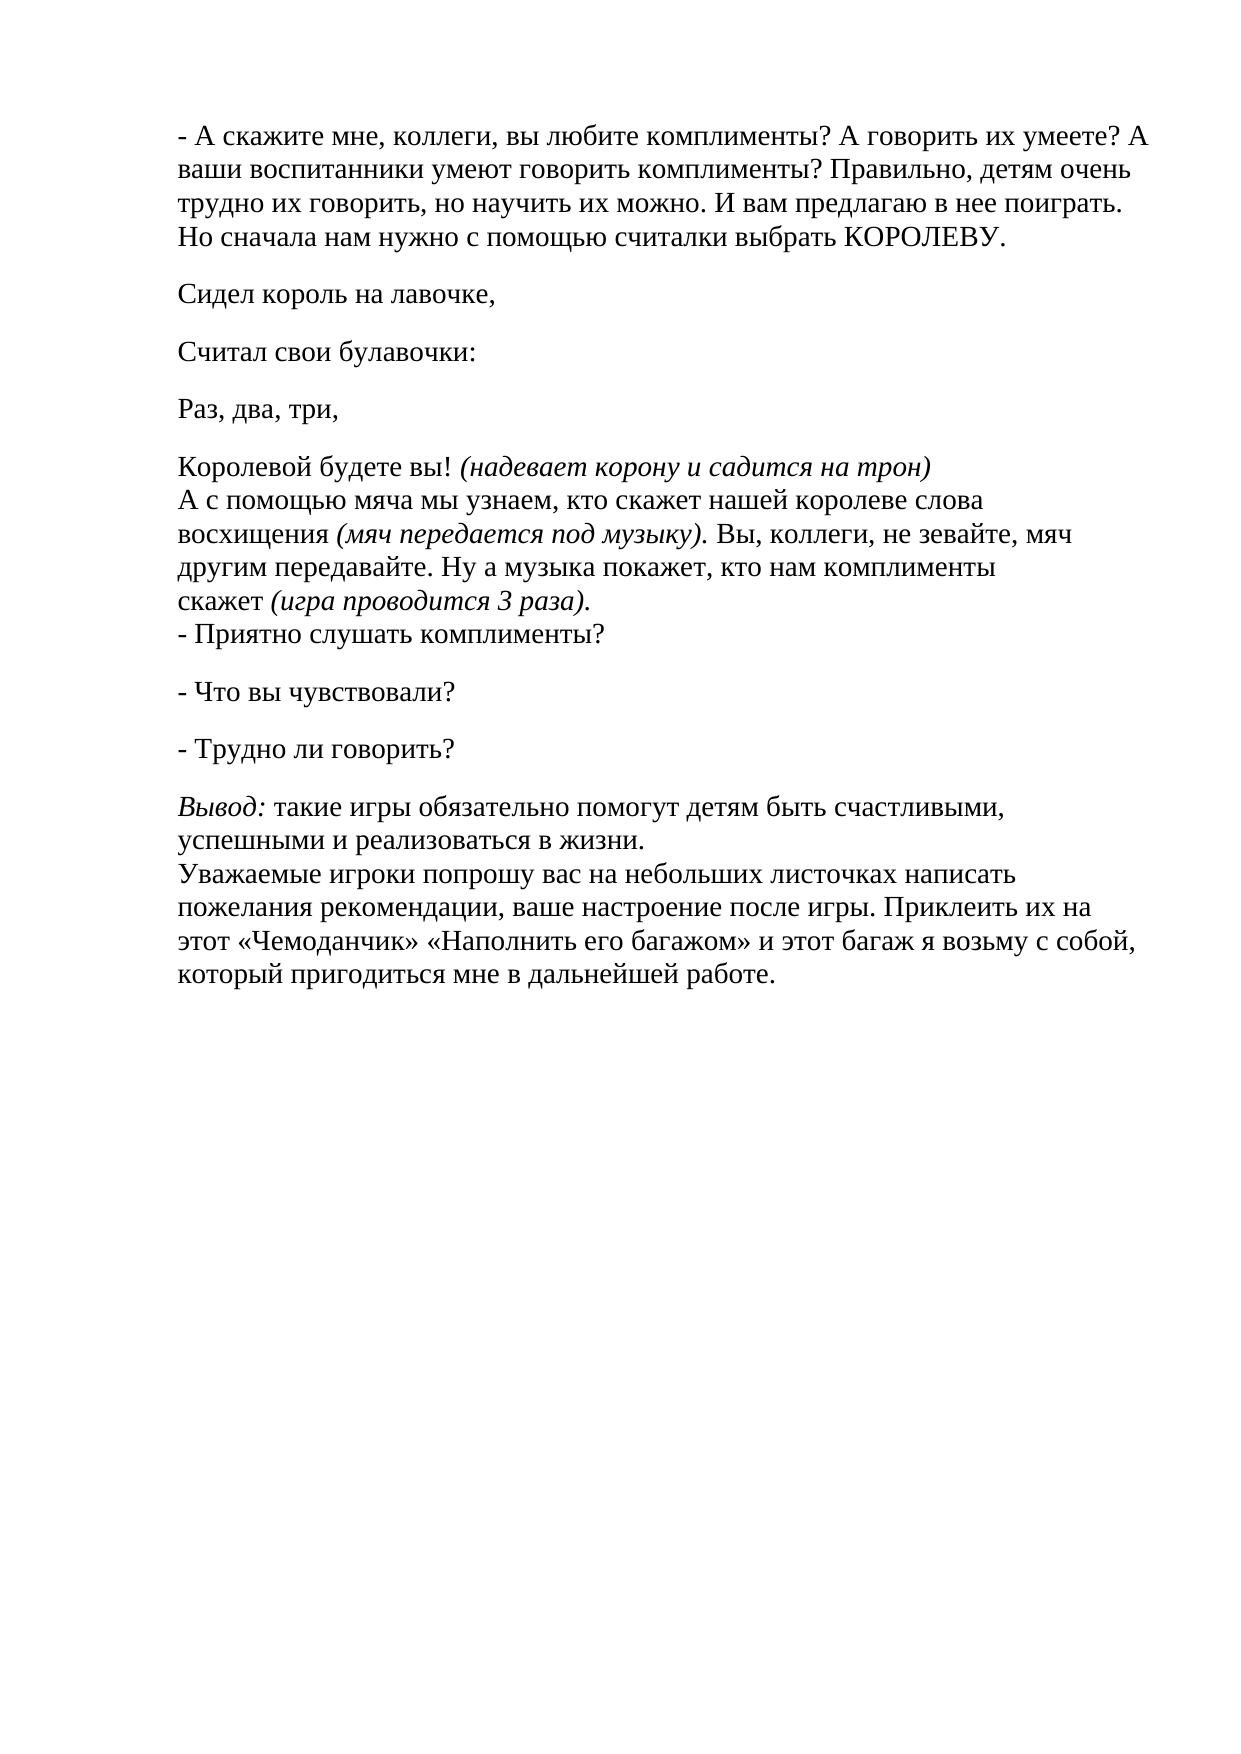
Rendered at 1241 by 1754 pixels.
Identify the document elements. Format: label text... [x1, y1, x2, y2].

text Считал свои булавочки: [177, 334, 1152, 367]
text - Трудно ли говорить? [177, 731, 1152, 765]
text Вывод: такие игры обязательно помогут детям быть счастливыми, успешными и реализоваться в жизни. [177, 789, 1152, 856]
text Королевой будете вы! (надевает корону и садится на трон) [177, 449, 1152, 482]
text - А скажите мне, коллеги, вы любите комплименты? А говорить их умеете? А ваши воспитанники умеют говорить комплименты? Правильно, детям очень трудно их говорить, но научить их можно. И вам предлагаю в нее поиграть. Но сначала нам нужно с помощью считалки выбрать КОРОЛЕВУ. [177, 118, 1152, 252]
text Уважаемые игроки попрошу вас на небольших листочках написать пожелания рекомендации, ваше настроение после игры. Приклеить их на этот «Чемоданчик» «Наполнить его багажом» и этот багаж я возьму с собой, который пригодиться мне в дальнейшей работе. [177, 856, 1152, 990]
text - Что вы чувствовали? [177, 674, 1152, 707]
text Раз, два, три, [177, 391, 1152, 425]
text - Приятно слушать комплименты? [177, 616, 1152, 650]
text Сидел король на лавочке, [177, 276, 1152, 310]
text А с помощью мяча мы узнаем, кто скажет нашей королеве слова восхищения (мяч передается под музыку). Вы, коллеги, не зевайте, мяч другим передавайте. Ну а музыка покажет, кто нам комплименты скажет (игра проводится 3 раза). [177, 482, 1152, 616]
